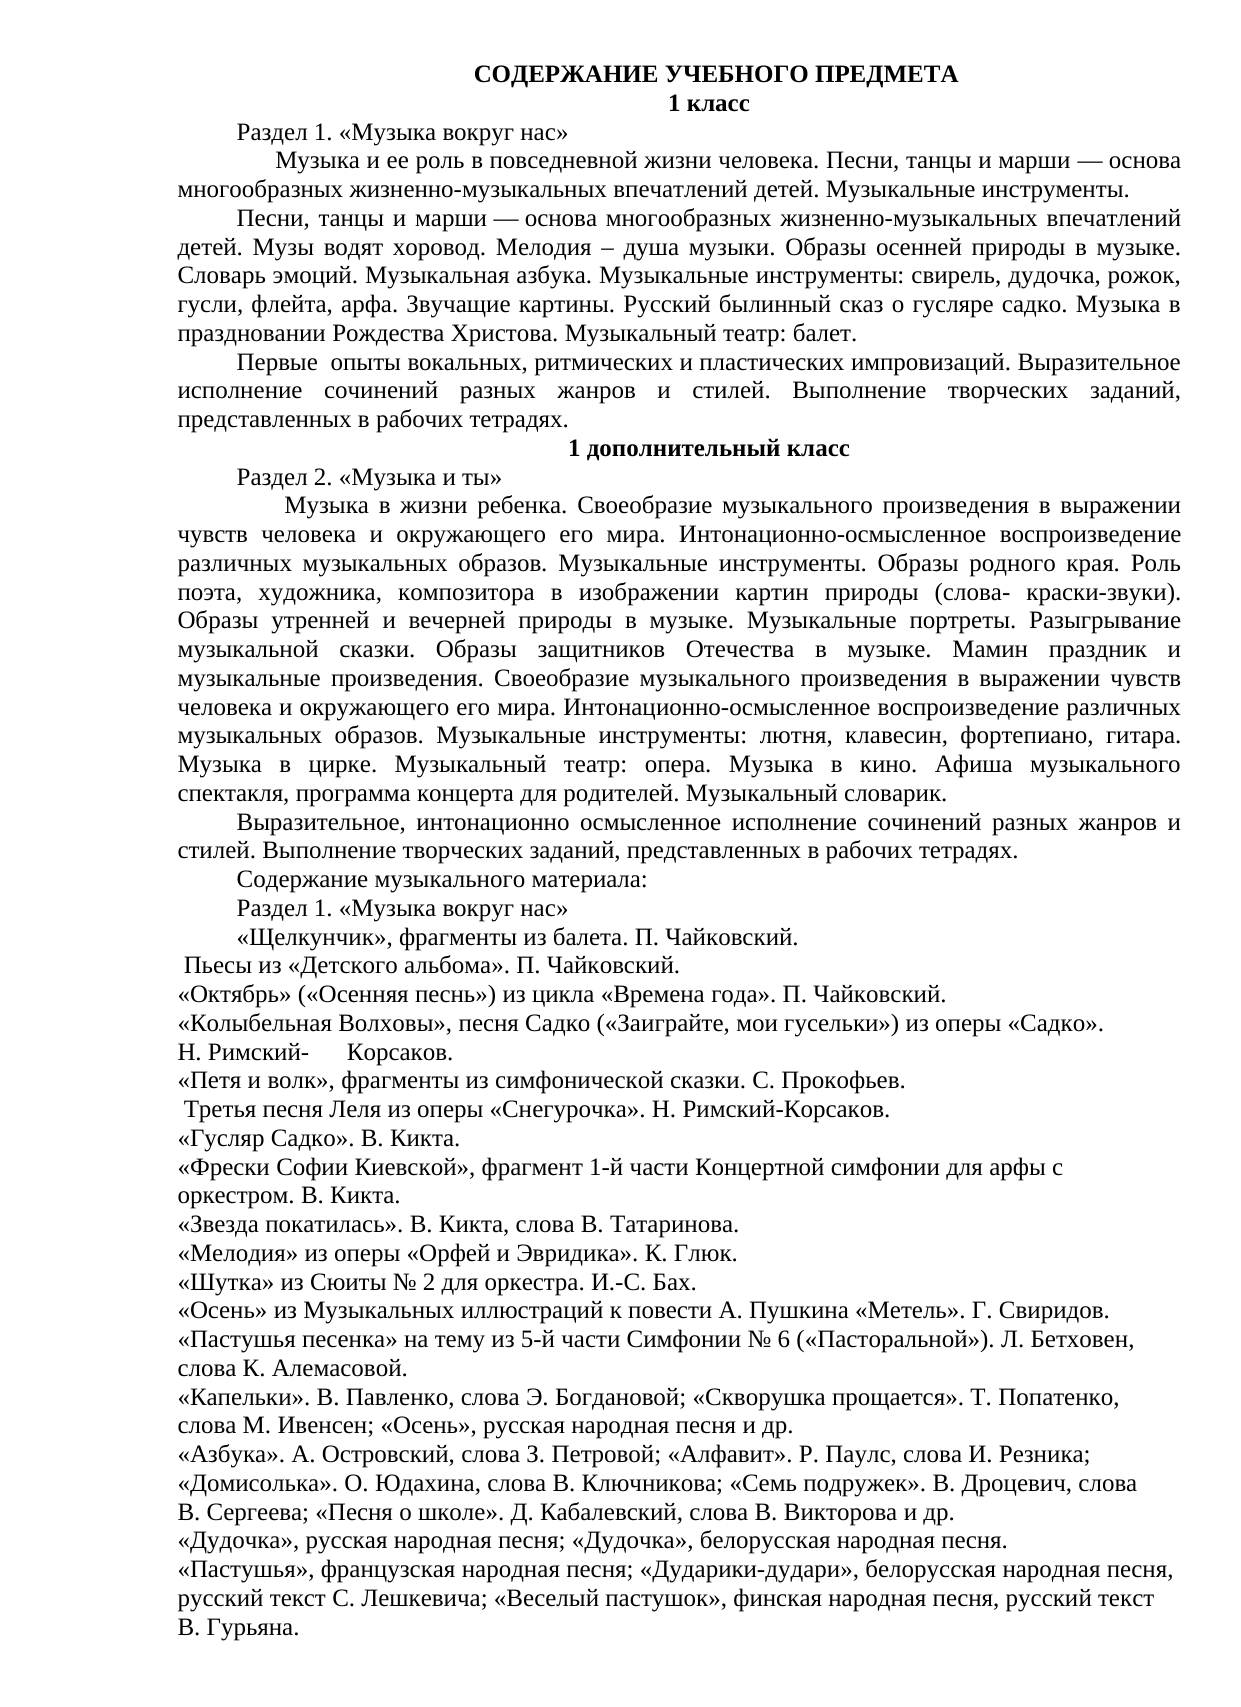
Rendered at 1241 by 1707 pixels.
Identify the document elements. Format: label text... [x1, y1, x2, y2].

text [177, 922, 1181, 1640]
subtitle СОДЕРЖАНИЕ УЧЕБНОГО ПРЕДМЕТА [177, 59, 1181, 88]
text Раздел 2. «Музыка и ты» [177, 462, 1181, 490]
text Музыка и ее роль в повседневной жизни человека. Песни, танцы и марши — основа многообразных жизненно-музыкальных впечатлений детей. Музыкальные инструменты. [177, 145, 1181, 203]
text Раздел 1. «Музыка вокруг нас» [177, 893, 1181, 922]
text Выразительное, интонационно осмысленное исполнение сочинений разных жанров и стилей. Выполнение творческих заданий, представленных в рабочих тетрадях. [177, 807, 1181, 864]
text Содержание музыкального материала: [177, 864, 1181, 893]
text Первые опыты вокальных, ритмических и пластических импровизаций. Выразительное исполнение сочинений разных жанров и стилей. Выполнение творческих заданий, представленных в рабочих тетрадях. [177, 347, 1181, 433]
text 1 дополнительный класс [177, 433, 1181, 462]
text 1 класс [177, 88, 1181, 117]
text Музыка в жизни ребенка. Своеобразие музыкального произведения в выражении чувств человека и окружающего его мира. Интонационно-осмысленное воспроизведение различных музыкальных образов. Музыкальные инструменты. Образы родного края. Роль поэта, художника, композитора в изображении картин природы (слова- краски-звуки). Образы утренней и вечерней природы в музыке. Музыкальные портреты. Разыгрывание музыкальной сказки. Образы защитников Отечества в музыке. Мамин праздник и музыкальные произведения. Своеобразие музыкального произведения в выражении чувств человека и окружающего его мира. Интонационно-осмысленное воспроизведение различных музыкальных образов. Музыкальные инструменты: лютня, клавесин, фортепиано, гитара. Музыка в цирке. Музыкальный театр: опера. Музыка в кино. Афиша музыкального спектакля, программа концерта для родителей. Музыкальный словарик. [177, 490, 1181, 807]
text Песни, танцы и марши — основа многообразных жизненно-музыкальных впечатлений детей. Музы водят хоровод. Мелодия – душа музыки. Образы осенней природы в музыке. Словарь эмоций. Музыкальная азбука. Музыкальные инструменты: свирель, дудочка, рожок, гусли, флейта, арфа. Звучащие картины. Русский былинный сказ о гусляре садко. Музыка в праздновании Рождества Христова. Музыкальный театр: балет. [177, 203, 1181, 347]
text Раздел 1. «Музыка вокруг нас» [177, 117, 1181, 145]
